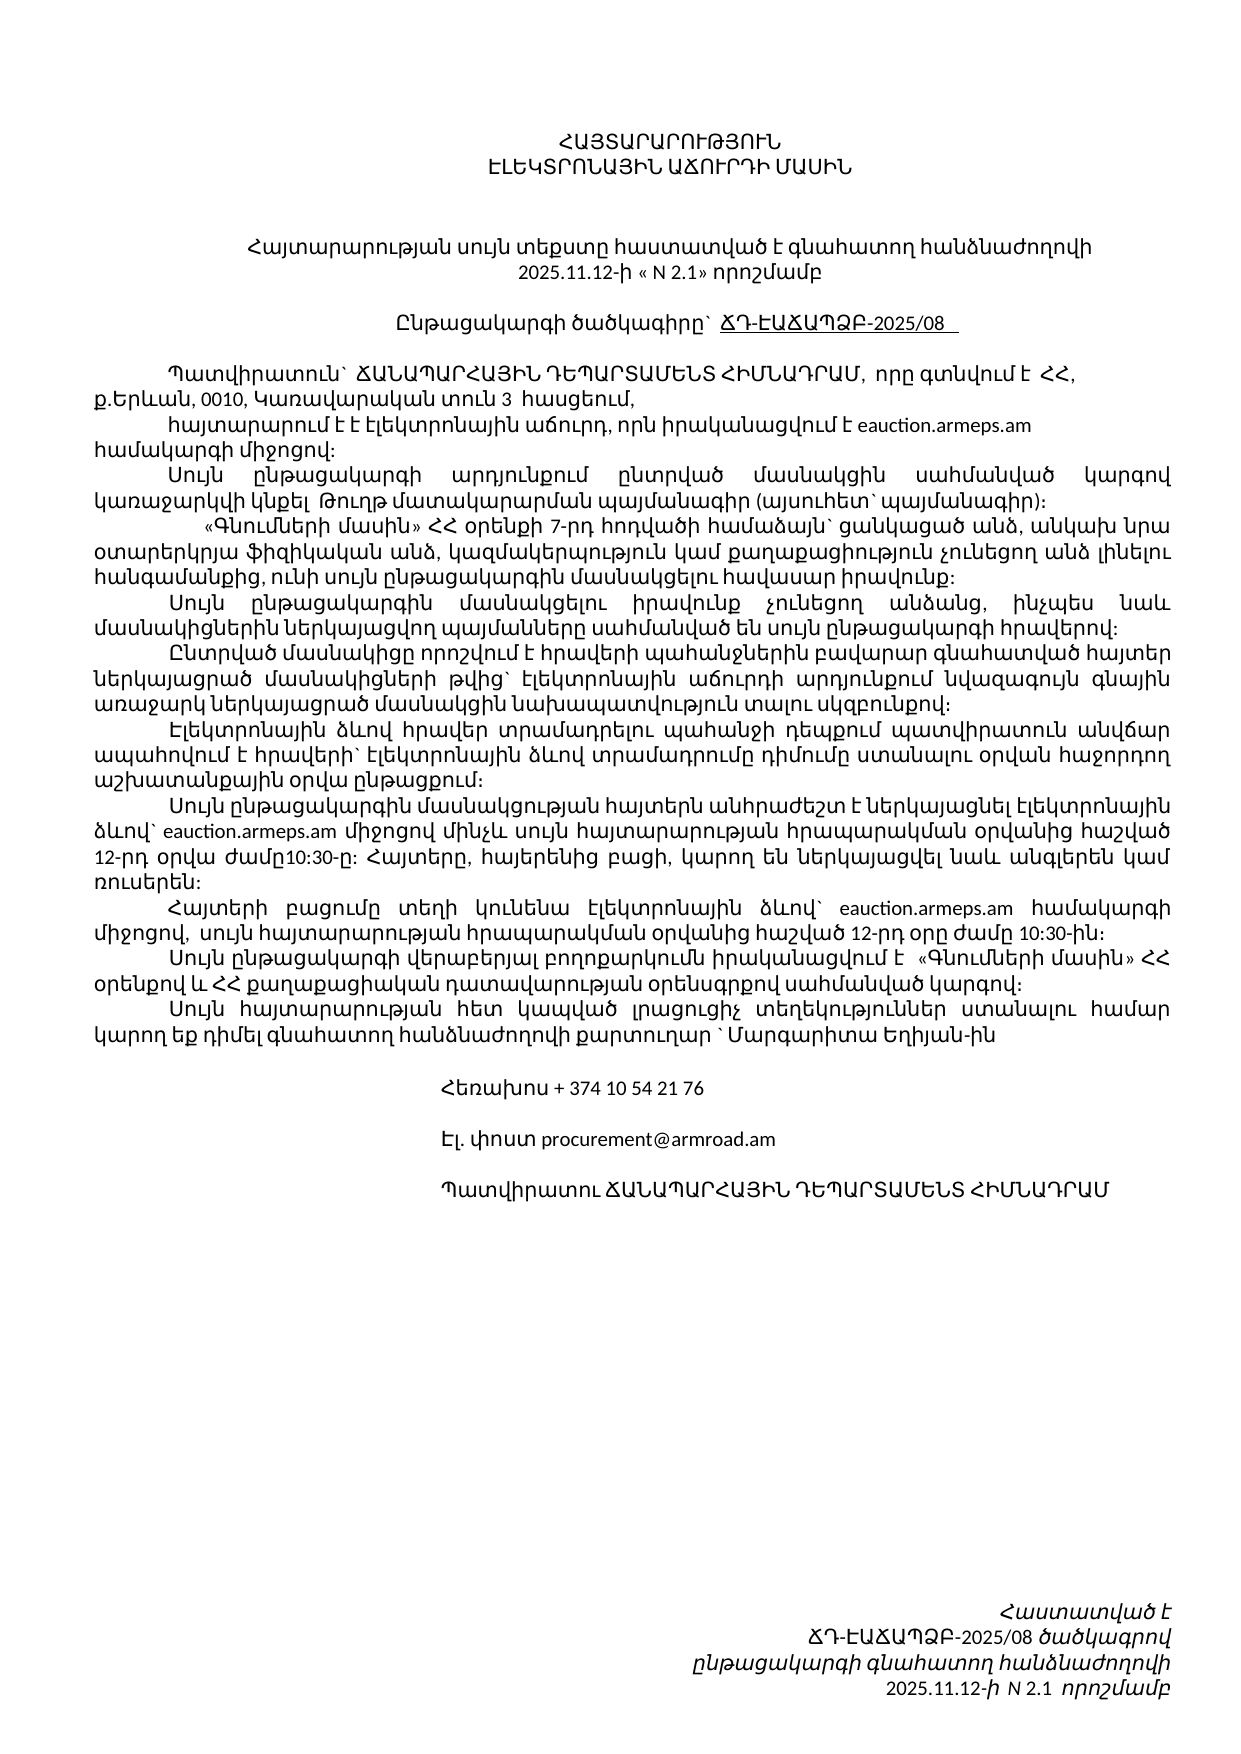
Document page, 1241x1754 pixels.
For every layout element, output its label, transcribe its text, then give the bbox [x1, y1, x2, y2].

text 2025.11.12 -ի « N 2.1» որոշմամբ [94, 259, 1171, 285]
text Հայտերի բացումը տեղի կունենա էլեկտրոնային ձևով` eauction.armeps.am համակարգի միջոցով, սույն հայտարարության հրապարակման օրվանից հաշված 12-րդ օրը ժամը 10:30-ին։ [94, 895, 1171, 946]
text Ընտրված մասնակիցը որոշվում է հրավերի պահանջներին բավարար գնահատված հայտեր ներկայացրած մասնակիցների թվից` էլեկտրոնային աճուրդի արդյունքում նվազագույն գնային առաջարկ ներկայացրած մասնակցին նախապատվություն տալու սկզբունքով։ [94, 641, 1171, 717]
text ԷԼԵԿՏՐՈՆԱՅԻՆ ԱՃՈՒՐԴԻ ՄԱՍԻՆ [94, 154, 1171, 180]
text ընթացակարգի գնահատող հանձնաժողովի [94, 1650, 1171, 1675]
text Էլեկտրոնային ձևով հրավեր տրամադրելու պահանջի դեպքում պատվիրատուն անվճար ապահովում է հրավերի` էլեկտրոնային ձևով տրամադրումը դիմումը ստանալու օրվան հաջորդող աշխատանքային օրվա ընթացքում։ [94, 717, 1171, 793]
text Էլ. փոստ procurement@armroad.am [94, 1126, 1171, 1152]
text Սույն ընթացակարգի վերաբերյալ բողոքարկումն իրականացվում է «Գնումների մասին» ՀՀ օրենքով և ՀՀ քաղաքացիական դատավարության օրենսգրքով սահմանված կարգով։ [94, 946, 1171, 996]
text Հեռախոս + 374 10 54 21 76 [94, 1076, 1171, 1101]
text Սույն ընթացակարգի արդյունքում ընտրված մասնակցին սահմանված կարգով կառաջարկվի կնքել Թուղթ մատակարարման պայմանագիր (այսուհետ` պայմանագիր)։ [94, 463, 1171, 513]
text Հաստատված է [94, 1599, 1171, 1624]
text 2025.11.12 -ի N 2.1 որոշմամբ [94, 1675, 1171, 1701]
text Սույն հայտարարության հետ կապված լրացուցիչ տեղեկություններ ստանալու համար կարող եք դիմել գնահատող հանձնաժողովի քարտուղար ` Մարգարիտա Եղիյան-ին [94, 996, 1171, 1047]
text Սույն ընթացակարգին մասնակցության հայտերն անհրաժեշտ է ներկայացնել էլեկտրոնային ձևով` eauction.armeps.am միջոցով մինչև սույն հայտարարության հրապարակման օրվանից հաշված 12-րդ օրվա ժամը10:30-ը: Հայտերը, հայերենից բացի, կարող են ներկայացվել նաև անգլերեն կամ ռուսերեն: [94, 793, 1171, 895]
text Պատվիրատու ՃԱՆԱՊԱՐՀԱՅԻՆ ԴԵՊԱՐՏԱՄԵՆՏ ՀԻՄՆԱԴՐԱՄ [94, 1177, 1171, 1203]
text Պատվիրատուն` ՃԱՆԱՊԱՐՀԱՅԻՆ ԴԵՊԱՐՏԱՄԵՆՏ ՀԻՄՆԱԴՐԱՄ, որը գտնվում է ՀՀ, ք.Երևան, 0010, Կառավարական տուն 3 հասցեում, [94, 361, 1171, 412]
text «Գնումների մասին» ՀՀ օրենքի 7-րդ հոդվածի համաձայն` ցանկացած անձ, անկախ նրա օտարերկրյա ֆիզիկական անձ, կազմակերպություն կամ քաղաքացիություն չունեցող անձ լինելու հանգամանքից, ունի սույն ընթացակարգին մասնակցելու հավասար իրավունք: [94, 513, 1171, 590]
text Հայտարարության սույն տեքստը հաստատված է գնահատող հանձնաժողովի [94, 234, 1171, 259]
text Սույն ընթացակարգին մասնակցելու իրավունք չունեցող անձանց, ինչպես նաև մասնակիցներին ներկայացվող պայմանները սահմանված են սույն ընթացակարգի հրավերով: [94, 590, 1171, 641]
text ՃԴ-ԷԱՃԱՊՁԲ-2025/08 ծածկագրով [94, 1624, 1171, 1650]
text հայտարարում է է էլեկտրոնային աճուրդ, որն իրականացվում է eauction.armeps.am համակարգի միջոցով: [94, 412, 1171, 463]
text Ընթացակարգի ծածկագիրը` ՃԴ-ԷԱՃԱՊՁԲ-2025/08 [94, 310, 1171, 336]
text ՀԱՅՏԱՐԱՐՈՒԹՅՈՒՆ [94, 129, 1171, 154]
